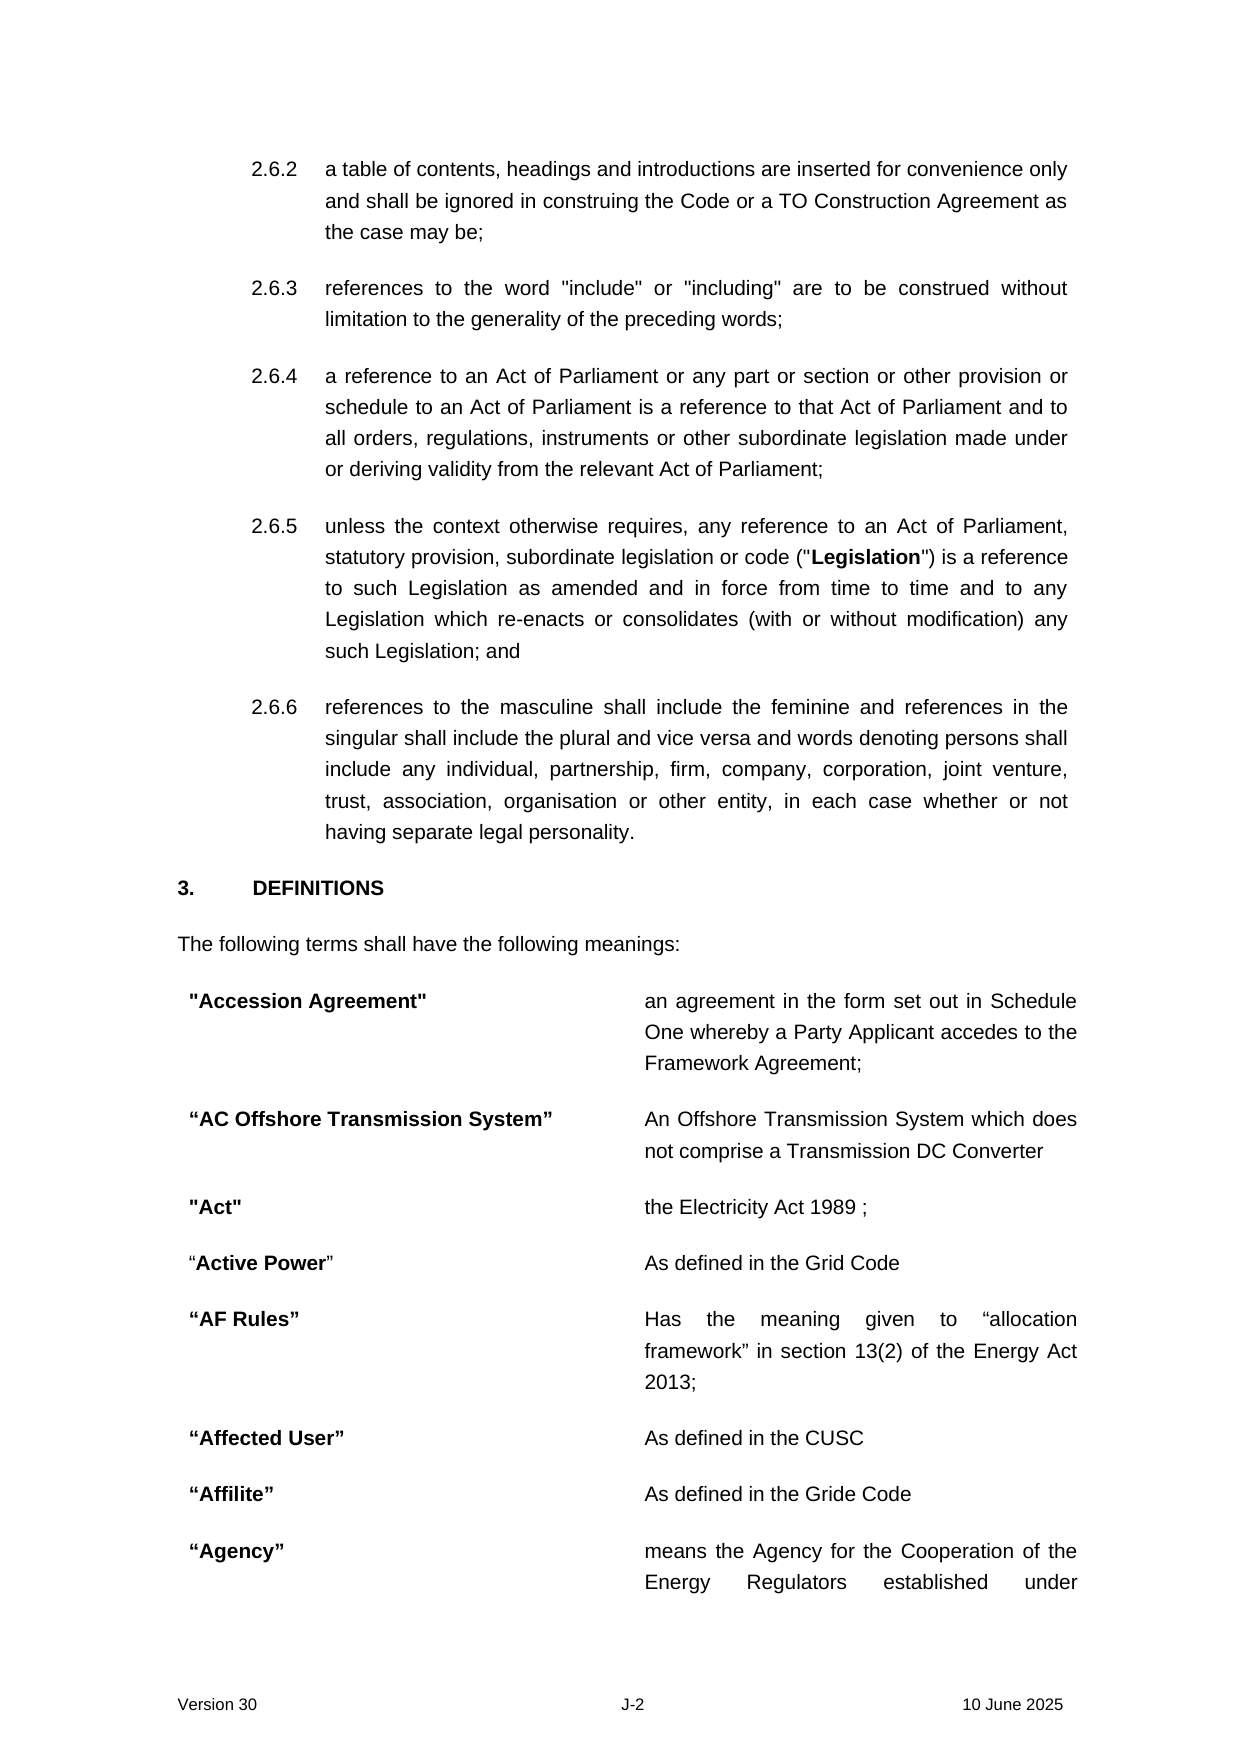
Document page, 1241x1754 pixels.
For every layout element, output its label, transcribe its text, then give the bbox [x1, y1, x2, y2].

table_cell As defined in the CUSC As defined in the Gride Code [633, 1419, 1089, 1531]
table_header an agreement in the form set out in Schedule One whereby a Party Applicant accedes to the Framework Agreement; [633, 981, 1089, 1100]
table_cell “Agency” [177, 1531, 633, 1594]
table_header "Accession Agreement" [177, 981, 633, 1100]
text 3. DEFINITIONS [177, 869, 1069, 900]
table_cell the Electricity Act 1989 ; [633, 1188, 1089, 1244]
text 2.6.5 unless the context otherwise requires, any reference to an Act of Parliament, statutory provision, subordinate legislation or code ("Legislation") is a reference to such Legislation as amended and in force from time to time and to any Legislation which re-enacts or consolidates (with or without modification) any such Legislation; and [251, 506, 1069, 662]
table_cell “AC Offshore Transmission System” [177, 1100, 633, 1187]
text 2.6.6 references to the masculine shall include the feminine and references in the singular shall include the plural and vice versa and words denoting persons shall include any individual, partnership, firm, company, corporation, joint venture, trust, association, organisation or other entity, in each case whether or not having separate legal personality. [251, 687, 1069, 844]
table_cell As defined in the Grid Code [633, 1244, 1089, 1300]
table_cell “AF Rules” [177, 1300, 633, 1419]
table_cell “Active Power” [177, 1244, 633, 1300]
table_cell An Offshore Transmission System which does not comprise a Transmission DC Converter [633, 1100, 1089, 1187]
table_cell “Affected User” “Affilite” [177, 1419, 633, 1531]
text 2.6.4 a reference to an Act of Parliament or any part or section or other provision or schedule to an Act of Parliament is a reference to that Act of Parliament and to all orders, regulations, instruments or other subordinate legislation made under or deriving validity from the relevant Act of Parliament; [251, 356, 1069, 481]
table_cell Has the meaning given to “allocation framework” in section 13(2) of the Energy Act 2013; [633, 1300, 1089, 1419]
text 2.6.2 a table of contents, headings and introductions are inserted for convenience only and shall be ignored in construing the Code or a TO Construction Agreement as the case may be; [251, 150, 1069, 244]
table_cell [633, 1531, 1089, 1594]
text 2.6.3 references to the word "include" or "including" are to be construed without limitation to the generality of the preceding words; [251, 269, 1069, 331]
text The following terms shall have the following meanings: [177, 925, 1069, 956]
table_cell "Act" [177, 1188, 633, 1244]
